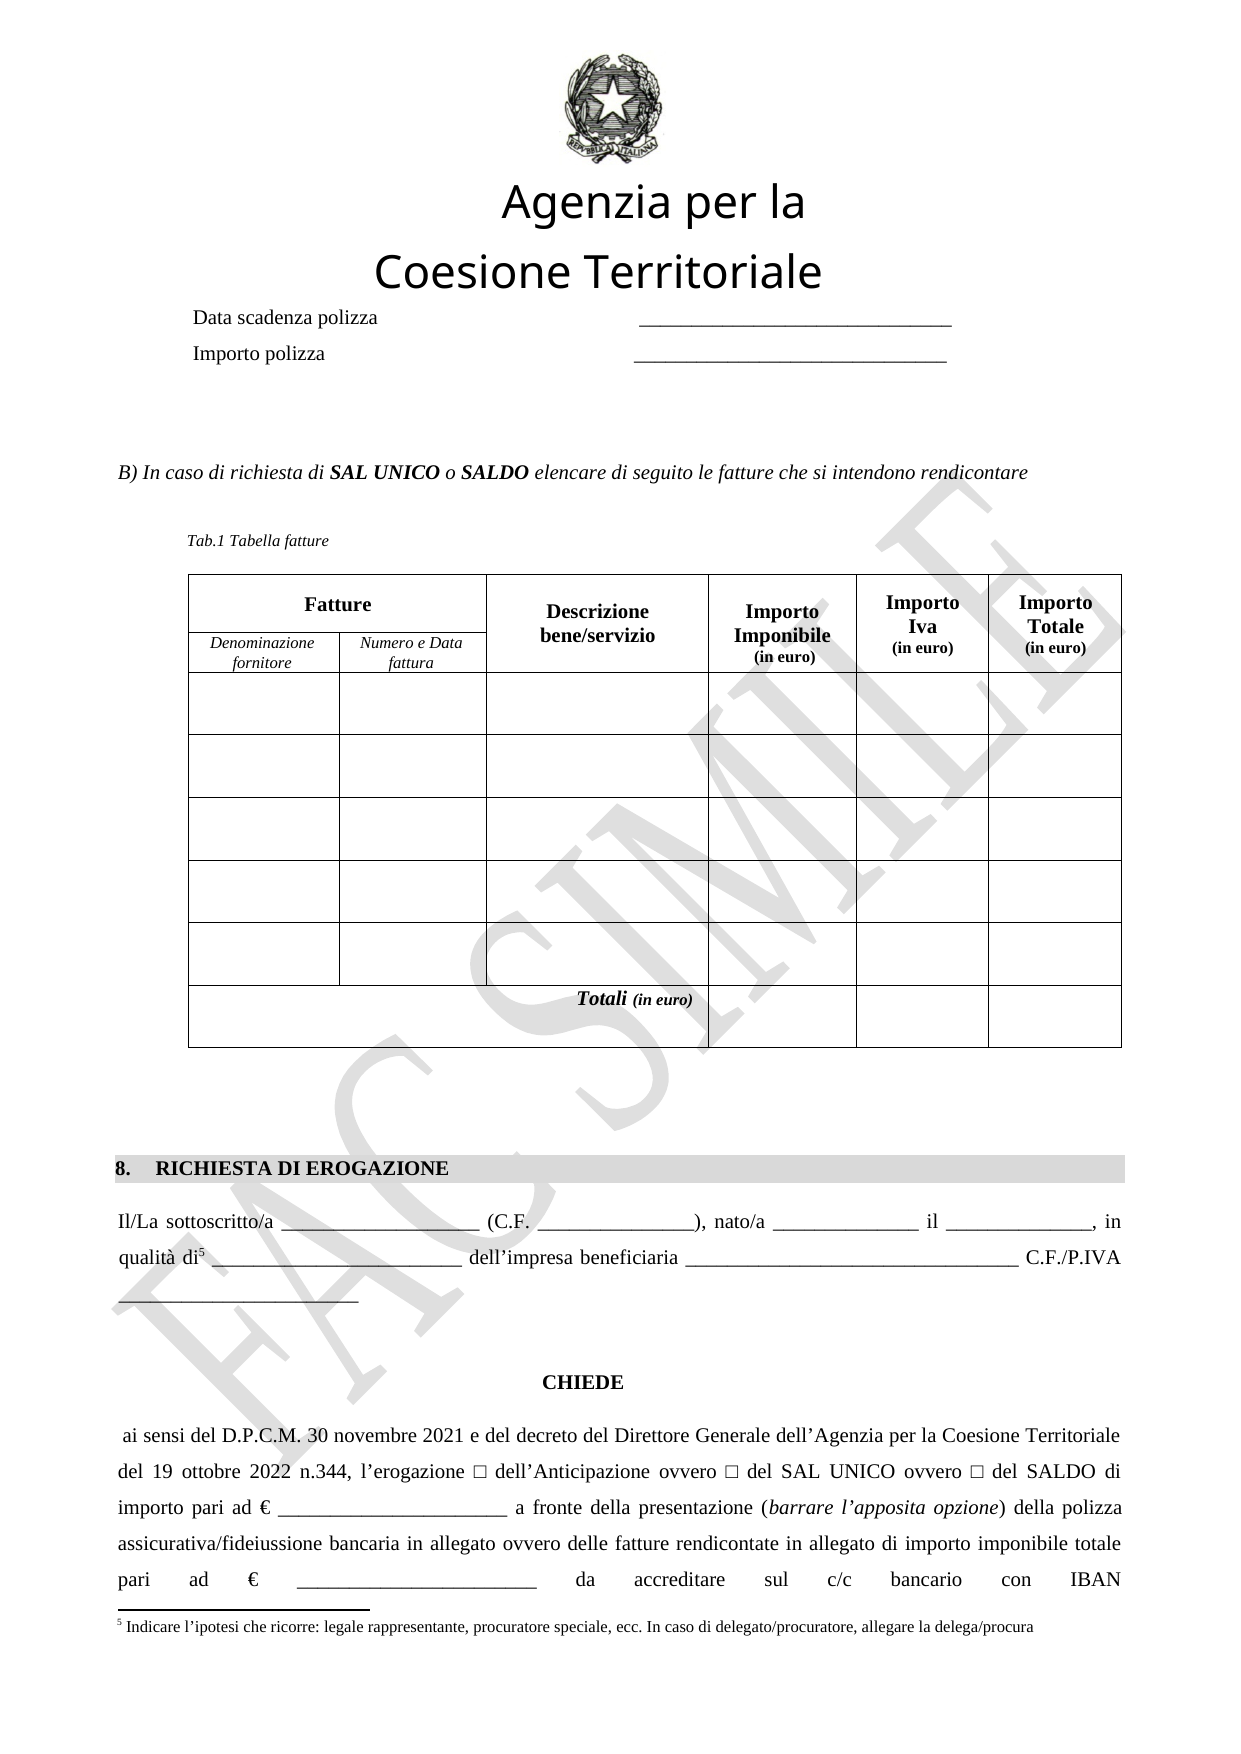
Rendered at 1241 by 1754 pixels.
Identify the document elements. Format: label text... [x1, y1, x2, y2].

list Tab.1 Tabella fatture [132, 531, 1122, 550]
table_cell [340, 923, 486, 985]
table_cell [487, 923, 708, 985]
table_cell [709, 986, 856, 1047]
table_cell [857, 735, 988, 797]
table_header Importo Totale (in euro) [989, 575, 1121, 672]
subtitle Il/La sottoscritto/a ___________________ (C.F. _______________), nato/a ______________ il ______________, in qualità di ________________________ dell’impresa beneficiaria ________________________________ C.F./P.IVA _______________________ [118, 1209, 1122, 1305]
table_header Importo Imponibile (in euro) [709, 575, 856, 672]
table_header Descrizione bene/servizio [487, 575, 708, 672]
table_cell [857, 986, 988, 1047]
table_cell [989, 861, 1121, 922]
table_cell [989, 673, 1121, 734]
table_cell [189, 673, 339, 734]
table_cell [709, 735, 856, 797]
table_header 8. [115, 1155, 155, 1183]
table_cell [340, 861, 486, 922]
table_cell [709, 798, 856, 859]
table_cell [487, 673, 708, 734]
table_cell [340, 673, 486, 734]
table_cell Numero e Data fattura [340, 633, 486, 672]
list B) In caso di richiesta di SAL UNICO o SALDO elencare di seguito le fatture che si intendono rendicontare [118, 460, 1122, 484]
table_cell [340, 735, 486, 797]
table_cell [857, 798, 988, 859]
table_cell [189, 861, 339, 922]
table_cell [989, 923, 1121, 985]
picture [559, 50, 667, 167]
table_cell [709, 923, 856, 985]
table_cell [487, 735, 708, 797]
table_cell [857, 673, 988, 734]
table_cell [189, 923, 339, 985]
table_header Fatture [189, 575, 486, 632]
table_cell [709, 861, 856, 922]
table_cell [857, 861, 988, 922]
table_cell [487, 798, 708, 859]
table_cell [989, 798, 1121, 859]
list Data scadenza polizza ______________________________ [193, 305, 1122, 329]
table_cell [340, 798, 486, 859]
table_cell [857, 923, 988, 985]
table_header RICHIESTA DI EROGAZIONE [155, 1155, 1125, 1183]
table_cell Totali (in euro) [189, 986, 708, 1047]
subtitle CHIEDE [118, 1370, 1048, 1394]
table_cell [189, 735, 339, 797]
table_cell [989, 735, 1121, 797]
table_cell [189, 798, 339, 859]
table_cell [487, 861, 708, 922]
list Importo polizza ______________________________ [193, 341, 1122, 365]
table_header Importo Iva (in euro) [857, 575, 988, 672]
table_cell Denominazione fornitore [189, 633, 339, 672]
table_cell [709, 673, 856, 734]
table_cell [989, 986, 1121, 1047]
